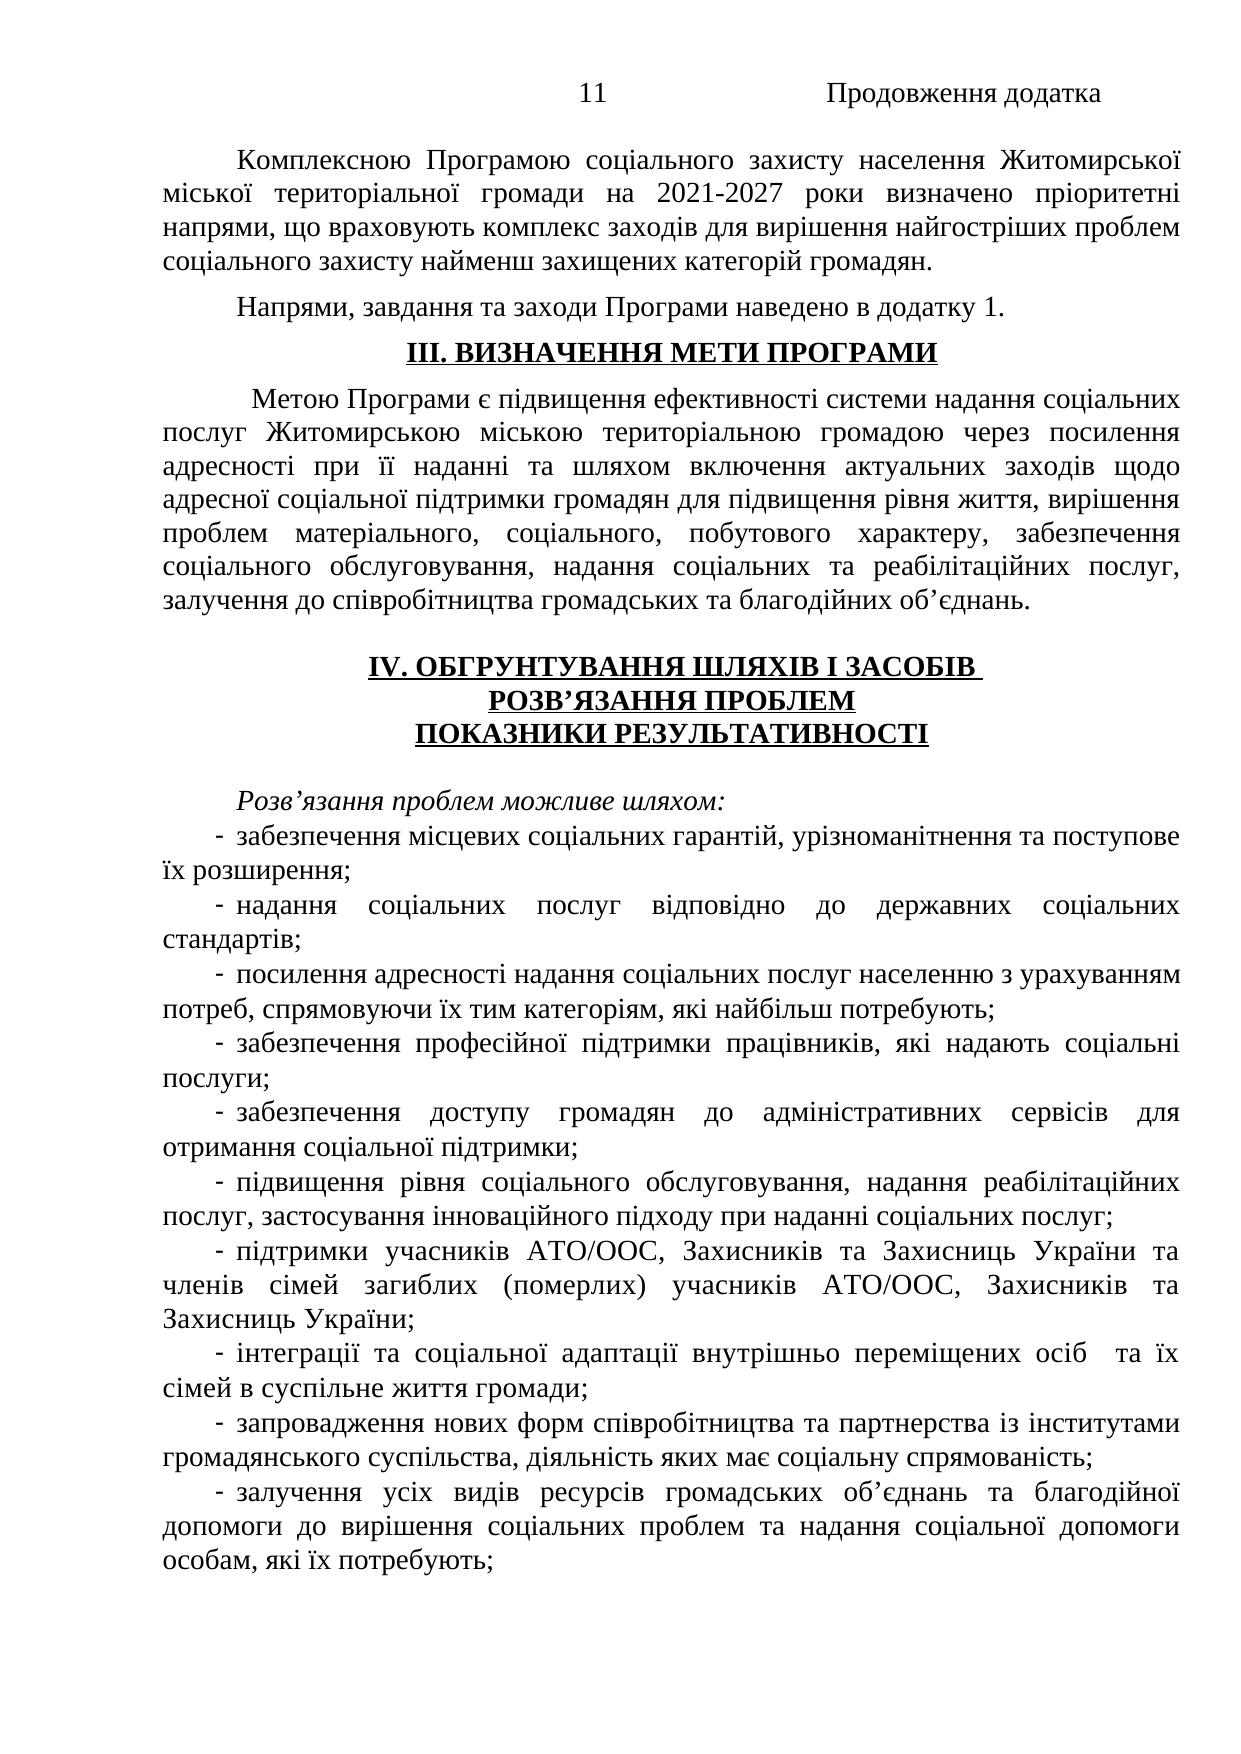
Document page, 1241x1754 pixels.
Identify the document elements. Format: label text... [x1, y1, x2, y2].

list забезпечення місцевих соціальних гарантій, урізноманітнення та поступове їх розширення; [162, 817, 1181, 886]
list запровадження нових форм співробітництва та партнерства із інститутами громадянського суспільства, діяльність яких має соціальну спрямованість; [162, 1404, 1181, 1473]
text Напрями, завдання та заходи Програми наведено в додатку 1. [162, 289, 1181, 322]
list інтеграції та соціальної адаптації внутрішньо переміщених осіб та їх сімей в суспільне життя громади; [162, 1334, 1181, 1404]
list залучення усіх видів ресурсів громадських об’єднань та благодійної допомоги до вирішення соціальних проблем та надання соціальної допомоги особам, які їх потребують; [162, 1473, 1181, 1576]
text ПОКАЗНИКИ РЕЗУЛЬТАТИВНОСТІ [162, 716, 1181, 750]
list підтримки учасників АТО/ООС, Захисників та Захисниць України та членів сімей загиблих (померлих) учасників АТО/ООС, Захисників та Захисниць України; [162, 1232, 1181, 1334]
text III. ВИЗНАЧЕННЯ МЕТИ ПРОГРАМИ [162, 335, 1181, 368]
list забезпечення доступу громадян до адміністративних сервісів для отримання соціальної підтримки; [162, 1093, 1181, 1163]
text IV. ОБГРУНТУВАННЯ ШЛЯХІВ І ЗАСОБІВ [162, 649, 1181, 683]
list забезпечення професійної підтримки працівників, які надають соціальні послуги; [162, 1024, 1181, 1093]
text РОЗВ’ЯЗАННЯ ПРОБЛЕМ [162, 683, 1181, 716]
text Метою Програми є підвищення ефективності системи надання соціальних послуг Житомирською міською територіальною громадою через посилення адресності при її наданні та шляхом включення актуальних заходів щодо адресної соціальної підтримки громадян для підвищення рівня життя, вирішення проблем матеріального, соціального, побутового характеру, забезпечення соціального обслуговування, надання соціальних та реабілітаційних послуг, залучення до співробітництва громадських та благодійних об’єднань. [162, 381, 1181, 616]
text Комплексною Програмою соціального захисту населення Житомирської міської територіальної громади на 2021-2027 роки визначено пріоритетні напрями, що враховують комплекс заходів для вирішення найгостріших проблем соціального захисту найменш захищених категорій громадян. [162, 142, 1181, 276]
list посилення адресності надання соціальних послуг населенню з урахуванням потреб, спрямовуючи їх тим категоріям, які найбільш потребують; [162, 955, 1181, 1024]
text Розв’язання проблем можливе шляхом: [162, 783, 1181, 817]
list підвищення рівня соціального обслуговування, надання реабілітаційних послуг, застосування інноваційного підходу при наданні соціальних послуг; [162, 1163, 1181, 1232]
list надання соціальних послуг відповідно до державних соціальних стандартів; [162, 886, 1181, 955]
